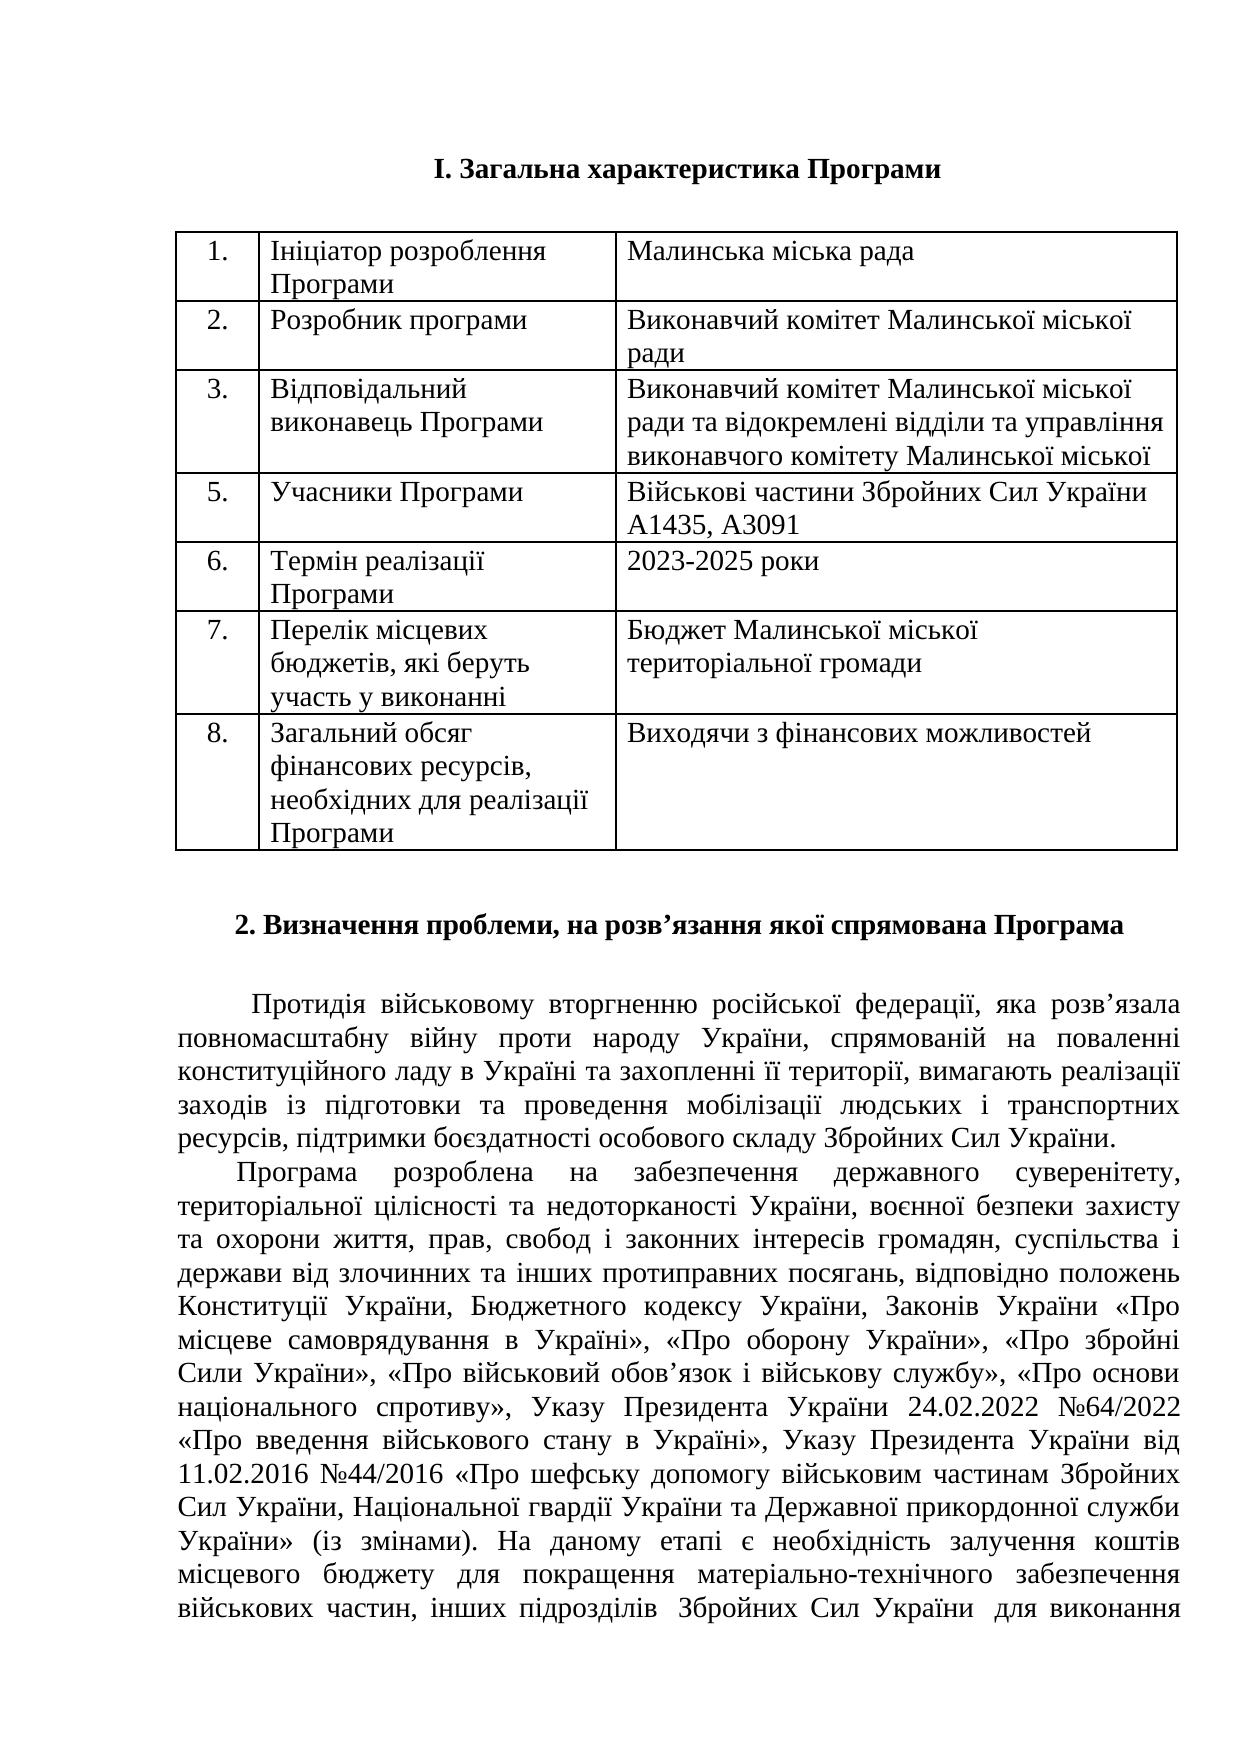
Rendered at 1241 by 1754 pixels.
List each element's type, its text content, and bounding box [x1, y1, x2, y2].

text І. Загальна характеристика Програми [215, 152, 1160, 185]
table_header Ініціатор розроблення Програми [260, 233, 615, 300]
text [177, 1154, 1181, 1624]
table_cell 2. [177, 302, 258, 369]
table_cell 3. [177, 371, 258, 472]
table_cell 7. [177, 612, 258, 713]
text 2. Визначення проблеми, на розв’язання якої спрямована Програма [177, 907, 1181, 941]
table_cell Бюджет Малинської міської територіальної громади [617, 612, 1176, 713]
table_cell Відповідальний виконавець Програми [260, 371, 615, 472]
table_cell Виконавчий комітет Малинської міської ради [617, 302, 1176, 369]
table_header Малинська міська рада [617, 233, 1176, 300]
table_header 1. [177, 233, 258, 300]
table_cell Розробник програми [260, 302, 615, 369]
table_cell 6. [177, 543, 258, 610]
table_cell Виконавчий комітет Малинської міської ради та відокремлені відділи та управління виконавчого комітету Малинської міської [617, 371, 1176, 472]
text Протидія військовому вторгненню російської федерації, яка розв’язала повномасштабну війну проти народу України, спрямованій на поваленні конституційного ладу в Україні та захопленні її території, вимагають реалізації заходів із підготовки та проведення мобілізації людських і транспортних ресурсів, підтримки боєздатності особового складу Збройних Сил України. [177, 986, 1181, 1154]
table_cell 8. [177, 715, 258, 849]
table_cell 2023-2025 роки [617, 543, 1176, 610]
table_cell Загальний обсяг фінансових ресурсів, необхідних для реалізації Програми [260, 715, 615, 849]
table_cell Учасники Програми [260, 474, 615, 541]
table_cell Виходячи з фінансових можливостей [617, 715, 1176, 849]
table_cell Військові частини Збройних Сил України А1435, А3091 [617, 474, 1176, 541]
table_cell Термін реалізації Програми [260, 543, 615, 610]
table_cell Перелік місцевих бюджетів, які беруть участь у виконанні [260, 612, 615, 713]
table_cell 5. [177, 474, 258, 541]
